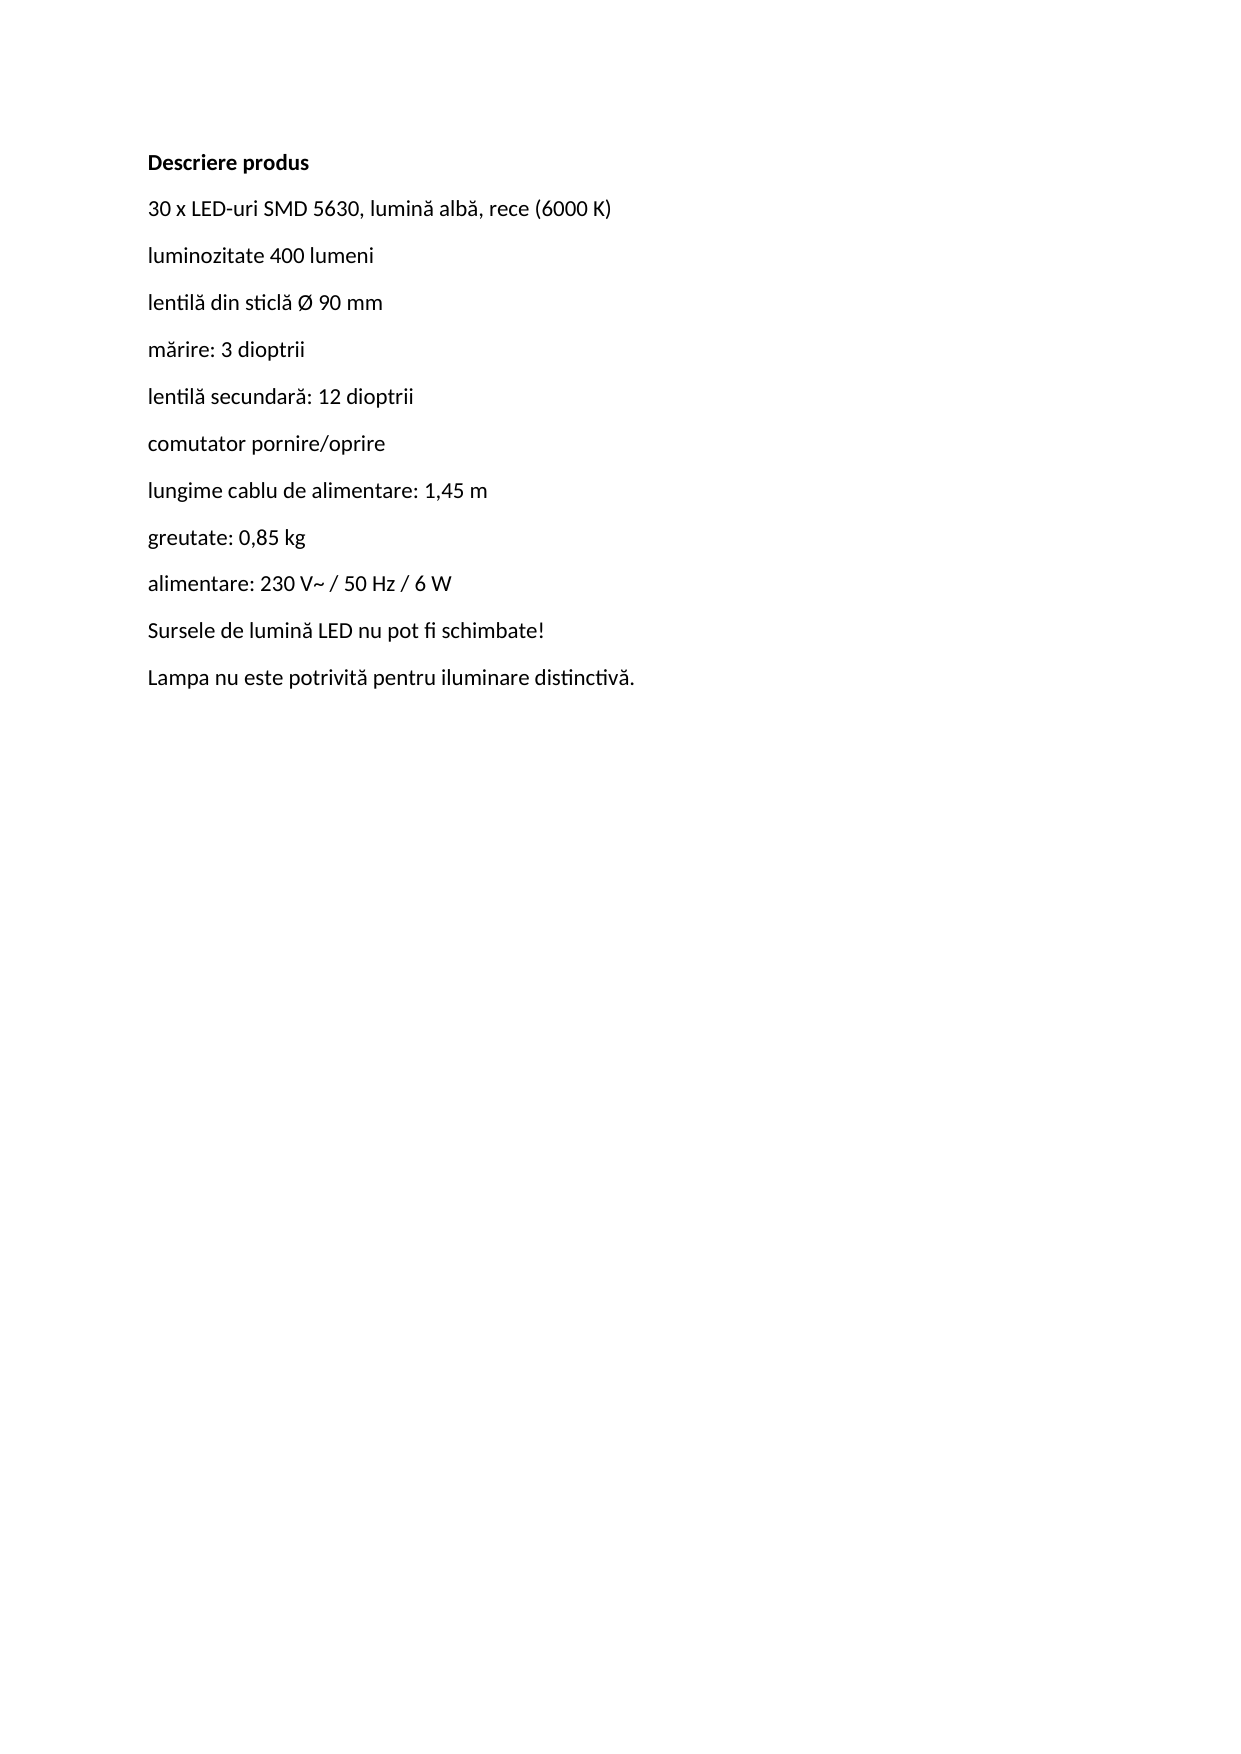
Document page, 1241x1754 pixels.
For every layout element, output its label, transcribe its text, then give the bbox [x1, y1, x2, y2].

text Lampa nu este potrivită pentru iluminare distinctivă. [148, 663, 1093, 691]
text Descriere produs [148, 148, 1093, 176]
text mărire: 3 dioptrii [148, 335, 1093, 363]
text greutate: 0,85 kg [148, 523, 1093, 551]
text lentilă din sticlă Ø 90 mm [148, 288, 1093, 316]
text luminozitate 400 lumeni [148, 241, 1093, 269]
text comutator pornire/oprire [148, 429, 1093, 457]
text alimentare: 230 V~ / 50 Hz / 6 W [148, 569, 1093, 597]
text 30 x LED-uri SMD 5630, lumină albă, rece (6000 K) [148, 194, 1093, 222]
text lentilă secundară: 12 dioptrii [148, 382, 1093, 410]
text lungime cablu de alimentare: 1,45 m [148, 476, 1093, 504]
text Sursele de lumină LED nu pot fi schimbate! [148, 616, 1093, 644]
